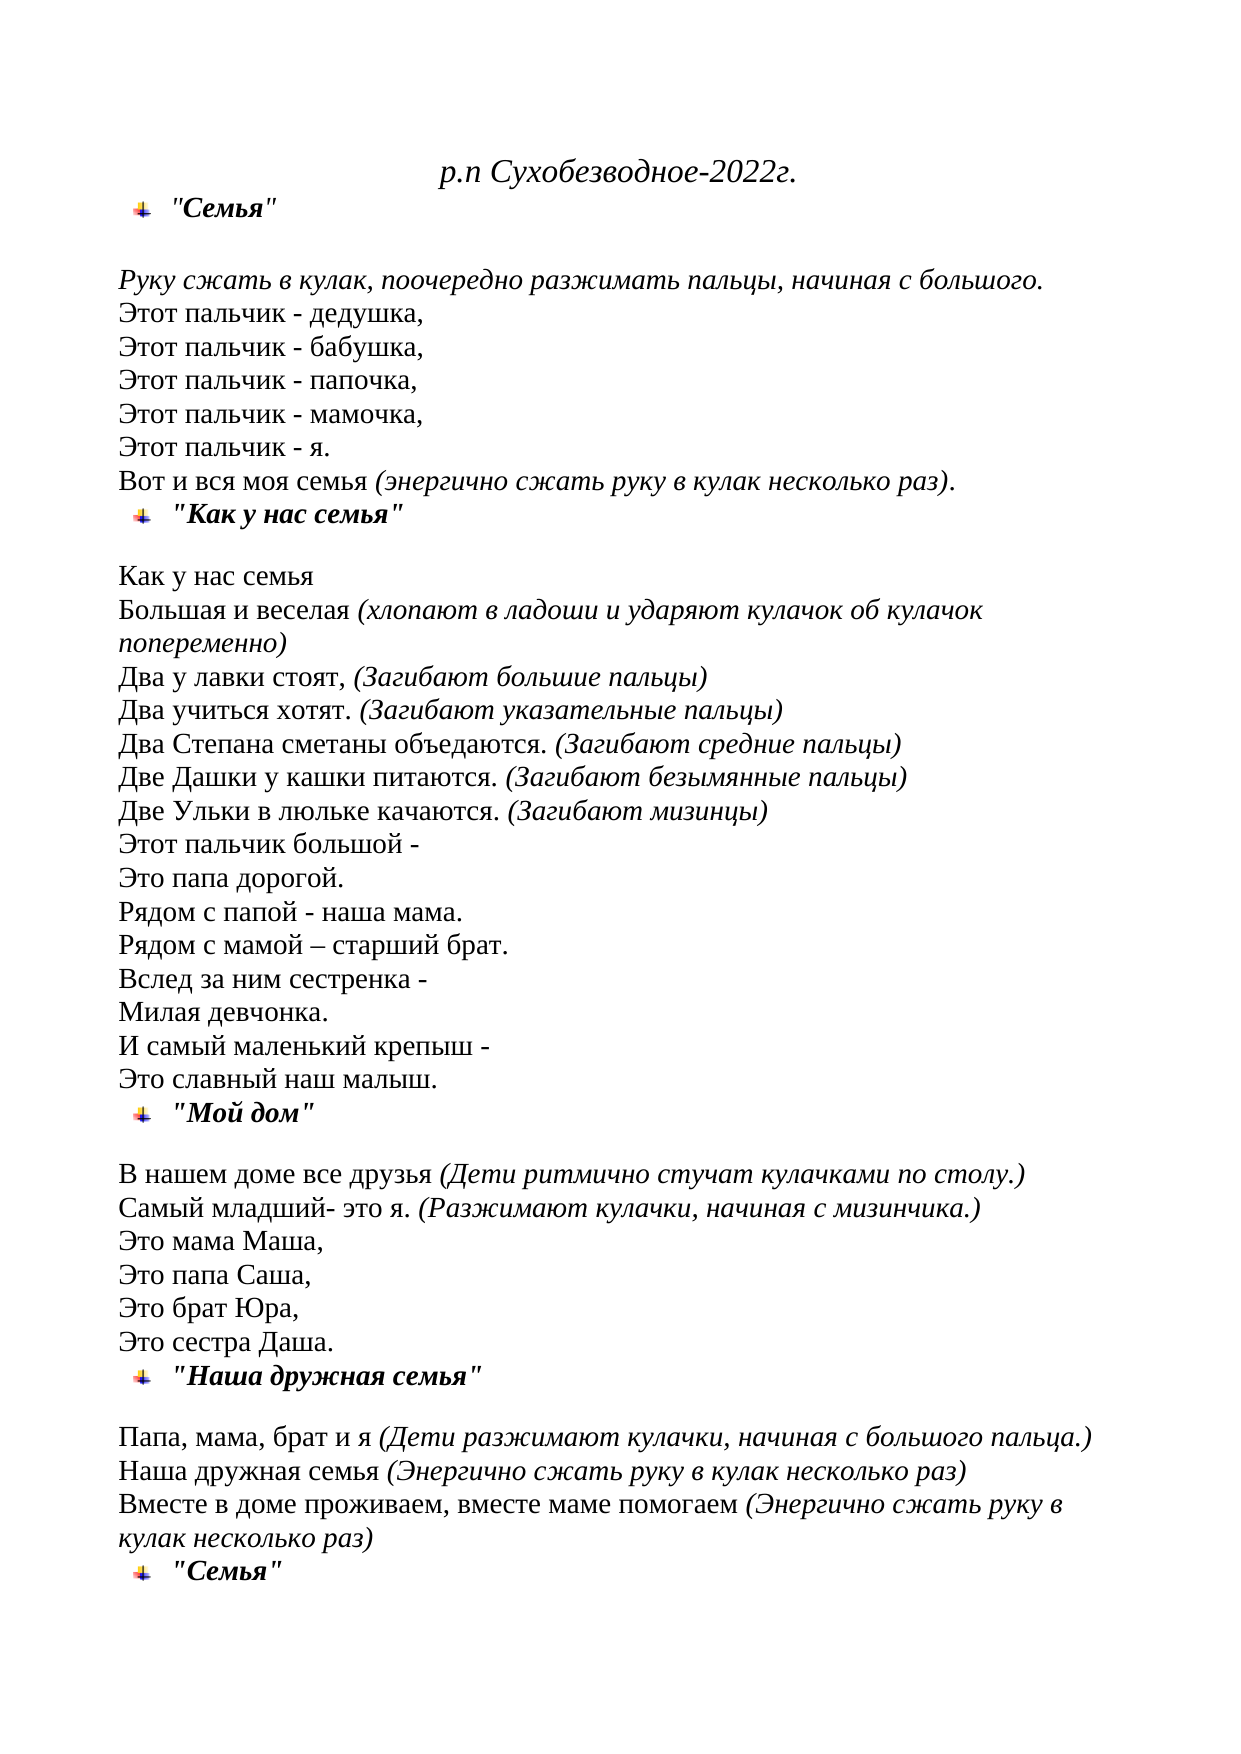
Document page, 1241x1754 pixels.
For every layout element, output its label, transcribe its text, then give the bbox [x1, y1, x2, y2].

text Большая и веселая (хлопают в ладоши и ударяют кулачок об кулачок попеременно) [118, 592, 1122, 659]
text Этот пальчик - мамочка, [118, 396, 1122, 429]
picture [133, 1105, 151, 1123]
text Вместе в доме проживаем, вместе маме помогаем (Энергично сжать руку в кулак несколько раз) [118, 1486, 1122, 1553]
text Это брат Юра, [118, 1291, 1122, 1324]
picture [133, 200, 151, 218]
text Это сестра Даша. [118, 1324, 1122, 1358]
list "Семья" [133, 190, 1122, 223]
text Руку сжать в кулак, поочередно разжимать пальцы, начиная с большого. [118, 262, 1122, 295]
text Этот пальчик - я. [118, 429, 1122, 463]
text Этот пальчик - папочка, [118, 362, 1122, 396]
text Наша дружная семья (Энергично сжать руку в кулак несколько раз) [118, 1453, 1122, 1486]
text Две Ульки в люльке качаются. (Загибают мизинцы) [118, 793, 1122, 827]
text р.п Сухобезводное-2022г. [118, 152, 1122, 190]
text Два учиться хотят. (Загибают указательные пальцы) [118, 692, 1122, 726]
text Два у лавки стоят, (Загибают большие пальцы) [118, 659, 1122, 692]
text Две Дашки у кашки питаются. (Загибают безымянные пальцы) [118, 759, 1122, 793]
text Вот и вся моя семья (энергично сжать руку в кулак несколько раз). [118, 463, 1122, 497]
list "Наша дружная семья" [133, 1358, 1122, 1391]
text Самый младший- это я. (Разжимают кулачки, начиная с мизинчика.) [118, 1190, 1122, 1223]
text В нашем доме все друзья (Дети ритмично стучат кулачками по столу.) [118, 1156, 1122, 1190]
text Папа, мама, брат и я (Дети разжимают кулачки, начиная с большого пальца.) [118, 1419, 1122, 1453]
text Этот пальчик большой - [118, 827, 1122, 860]
text Вслед за ним сестренка - [118, 961, 1122, 994]
list "Мой дом" [133, 1095, 1122, 1128]
list "Семья" [133, 1553, 1122, 1587]
text Этот пальчик - бабушка, [118, 329, 1122, 362]
text Рядом с папой - наша мама. [118, 894, 1122, 927]
text Два Степана сметаны объедаются. (Загибают средние пальцы) [118, 726, 1122, 759]
picture [133, 1368, 151, 1385]
text И самый маленький крепыш - [118, 1028, 1122, 1061]
text Как у нас семья [118, 558, 1122, 592]
text Это папа Саша, [118, 1257, 1122, 1291]
picture [133, 1564, 151, 1581]
text Это папа дорогой. [118, 860, 1122, 894]
text Это славный наш малыш. [118, 1061, 1122, 1095]
text Милая девчонка. [118, 994, 1122, 1028]
text Этот пальчик - дедушка, [118, 295, 1122, 329]
text Это мама Маша, [118, 1223, 1122, 1257]
picture [133, 507, 151, 524]
list "Как у нас семья" [133, 497, 1122, 530]
text Рядом с мамой – старший брат. [118, 927, 1122, 961]
